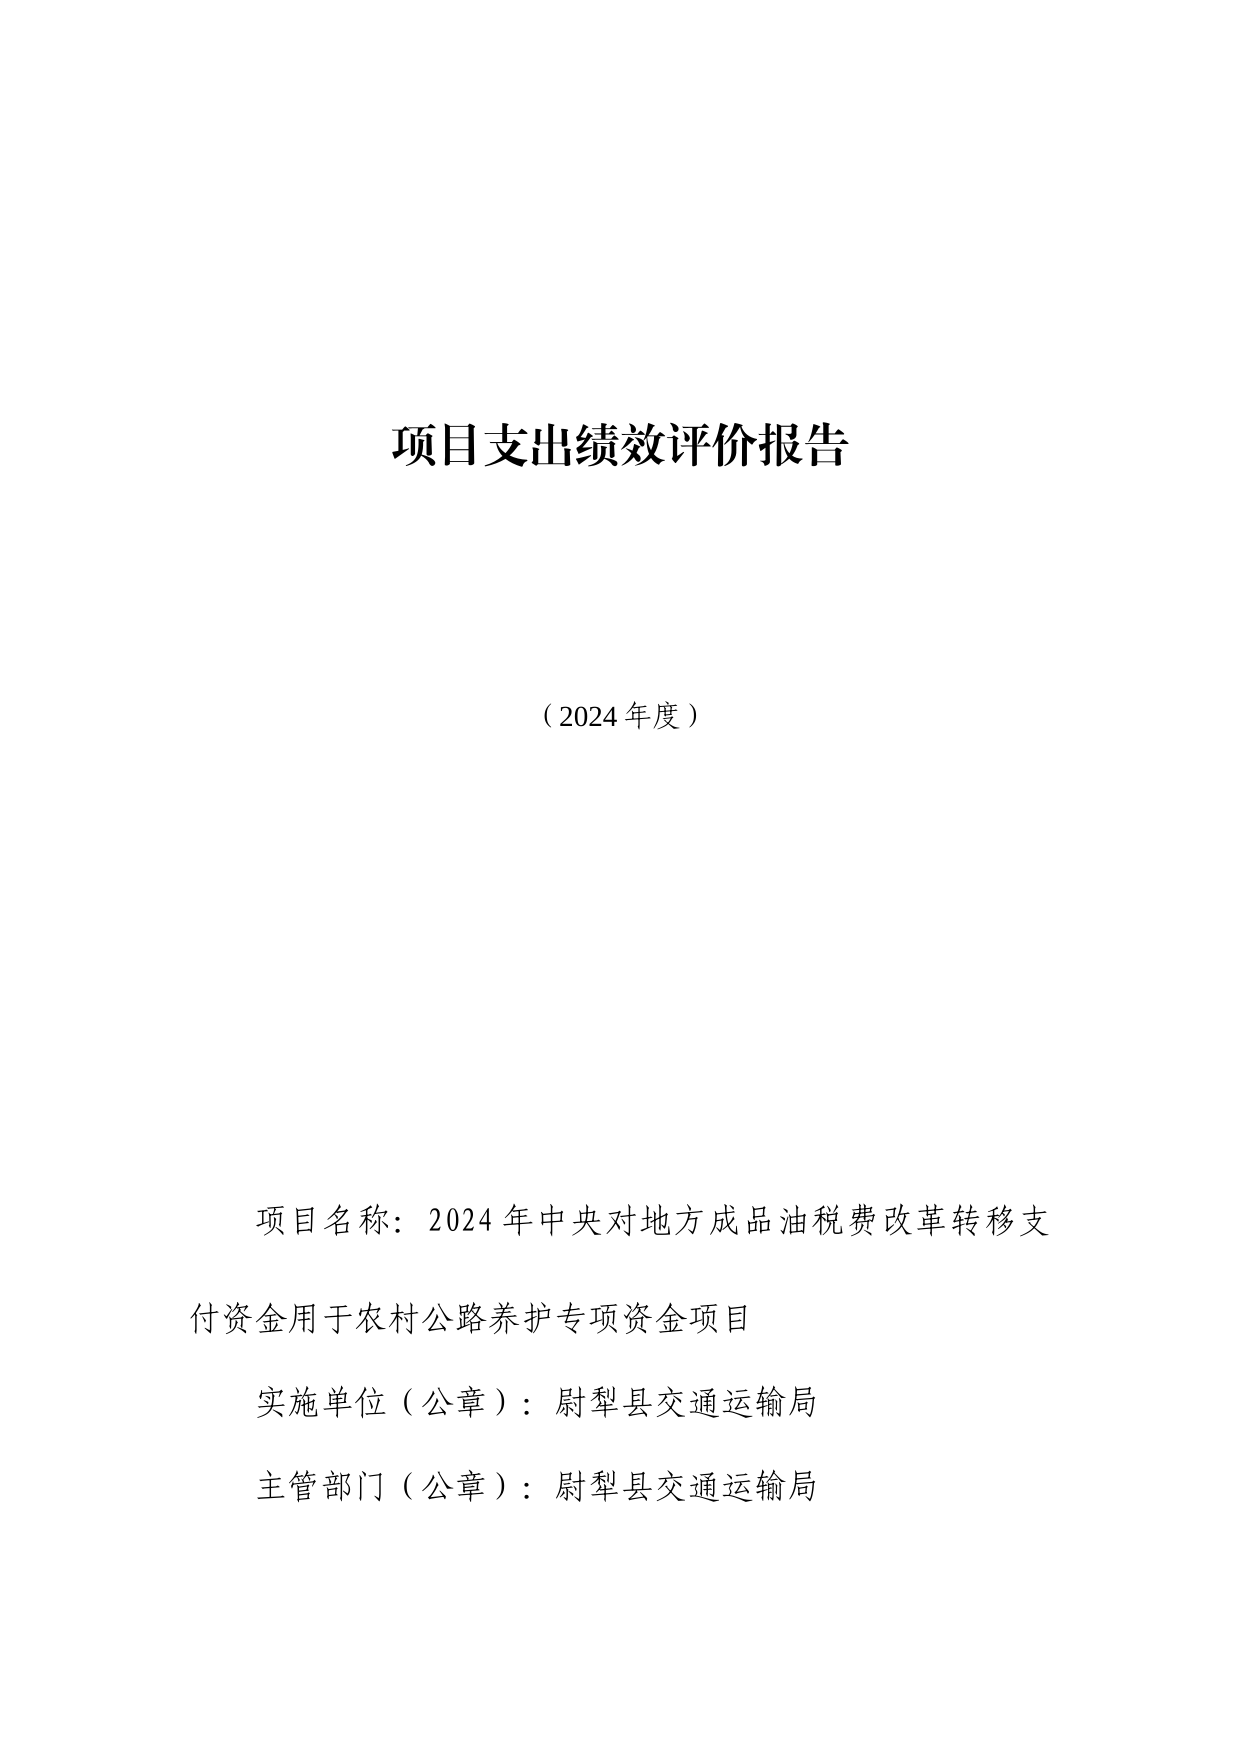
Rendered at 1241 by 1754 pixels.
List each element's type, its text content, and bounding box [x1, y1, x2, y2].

subtitle 项目支出绩效评价报告 [187, 414, 1053, 479]
text （2024年度） [187, 682, 1053, 747]
text 实施单位（公章）：尉犁县交通运输局 [187, 1367, 1053, 1432]
text 主管部门（公章）：尉犁县交通运输局 [187, 1451, 1053, 1516]
text 项目名称：2024年中央对地方成品油税费改革转移支付资金用于农村公路养护专项资金项目 [187, 1186, 1053, 1348]
